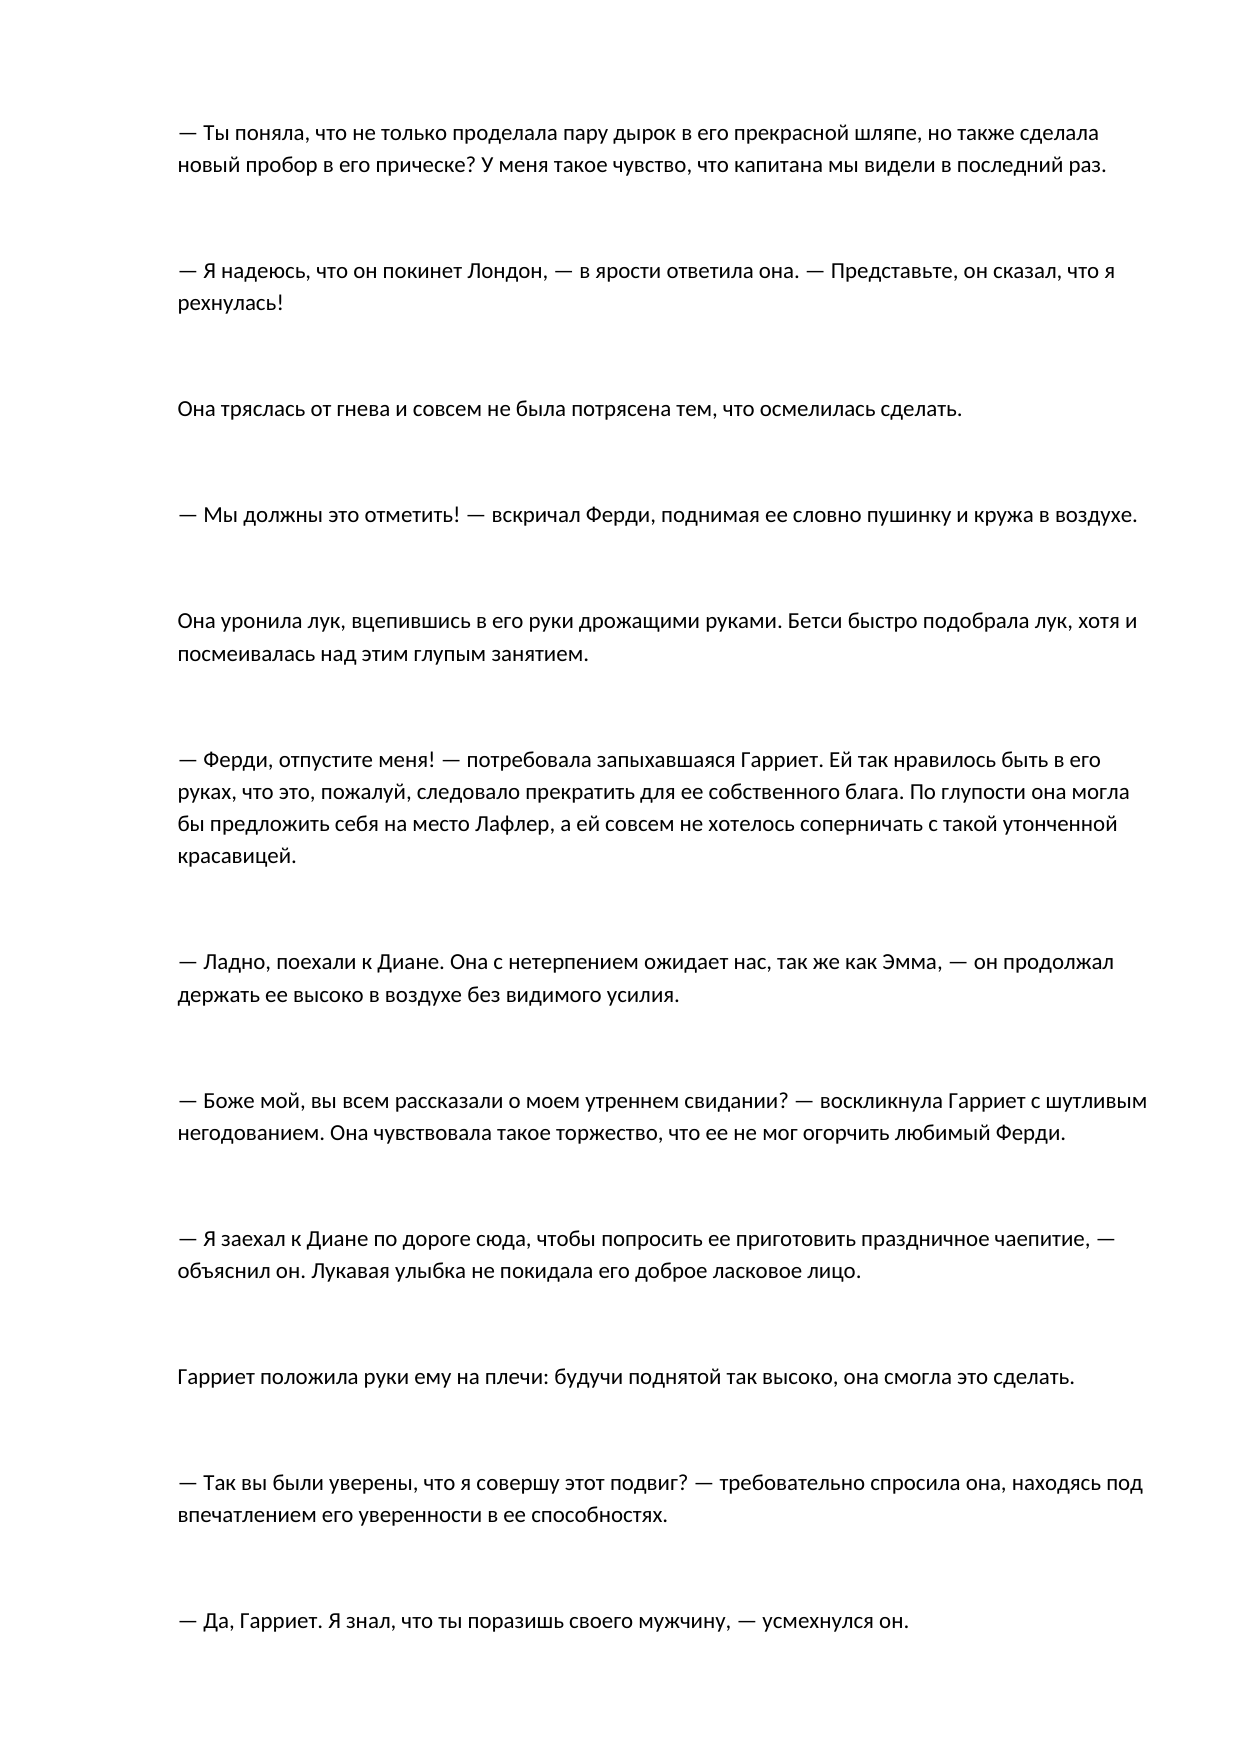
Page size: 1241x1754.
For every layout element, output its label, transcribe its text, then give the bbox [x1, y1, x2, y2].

text — Боже мой, вы всем рассказали о моем утреннем свидании? — воскликнула Гарриет с шутливым негодованием. Она чувствовала такое торжество, что ее не мог огорчить любимый Ферди. [177, 1086, 1152, 1146]
text — Ты поняла, что не только проделала пару дырок в его прекрасной шляпе, но также сделала новый пробор в его прическе? У меня такое чувство, что капитана мы видели в последний раз. [177, 118, 1152, 178]
text — Я надеюсь, что он покинет Лондон, — в ярости ответила она. — Представьте, он сказал, что я рехнулась! [177, 256, 1152, 317]
text Гарриет положила руки ему на плечи: будучи поднятой так высоко, она смогла это сделать. [177, 1362, 1152, 1390]
text — Ладно, поехали к Диане. Она с нетерпением ожидает нас, так же как Эмма, — он продолжал держать ее высоко в воздухе без видимого усилия. [177, 947, 1152, 1008]
text — Я заехал к Диане по дороге сюда, чтобы попросить ее приготовить праздничное чаепитие, — объяснил он. Лукавая улыбка не покидала его доброе ласковое лицо. [177, 1224, 1152, 1284]
text Она тряслась от гнева и совсем не была потрясена тем, что осмелилась сделать. [177, 394, 1152, 423]
text — Так вы были уверены, что я совершу этот подвиг? — требовательно спросила она, находясь под впечатлением его уверенности в ее способностях. [177, 1468, 1152, 1528]
text — Мы должны это отметить! — вскричал Ферди, поднимая ее словно пушинку и кружа в воздухе. [177, 501, 1152, 529]
text Она уронила лук, вцепившись в его руки дрожащими руками. Бетси быстро подобрала лук, хотя и посмеивалась над этим глупым занятием. [177, 607, 1152, 667]
text — Ферди, отпустите меня! — потребовала запыхавшаяся Гарриет. Ей так нравилось быть в его руках, что это, пожалуй, следовало прекратить для ее собственного блага. По глупости она могла бы предложить себя на место Лафлер, а ей совсем не хотелось соперничать с такой утонченной красавицей. [177, 745, 1152, 869]
text — Да, Гарриет. Я знал, что ты поразишь своего мужчину, — усмехнулся он. [177, 1606, 1152, 1634]
